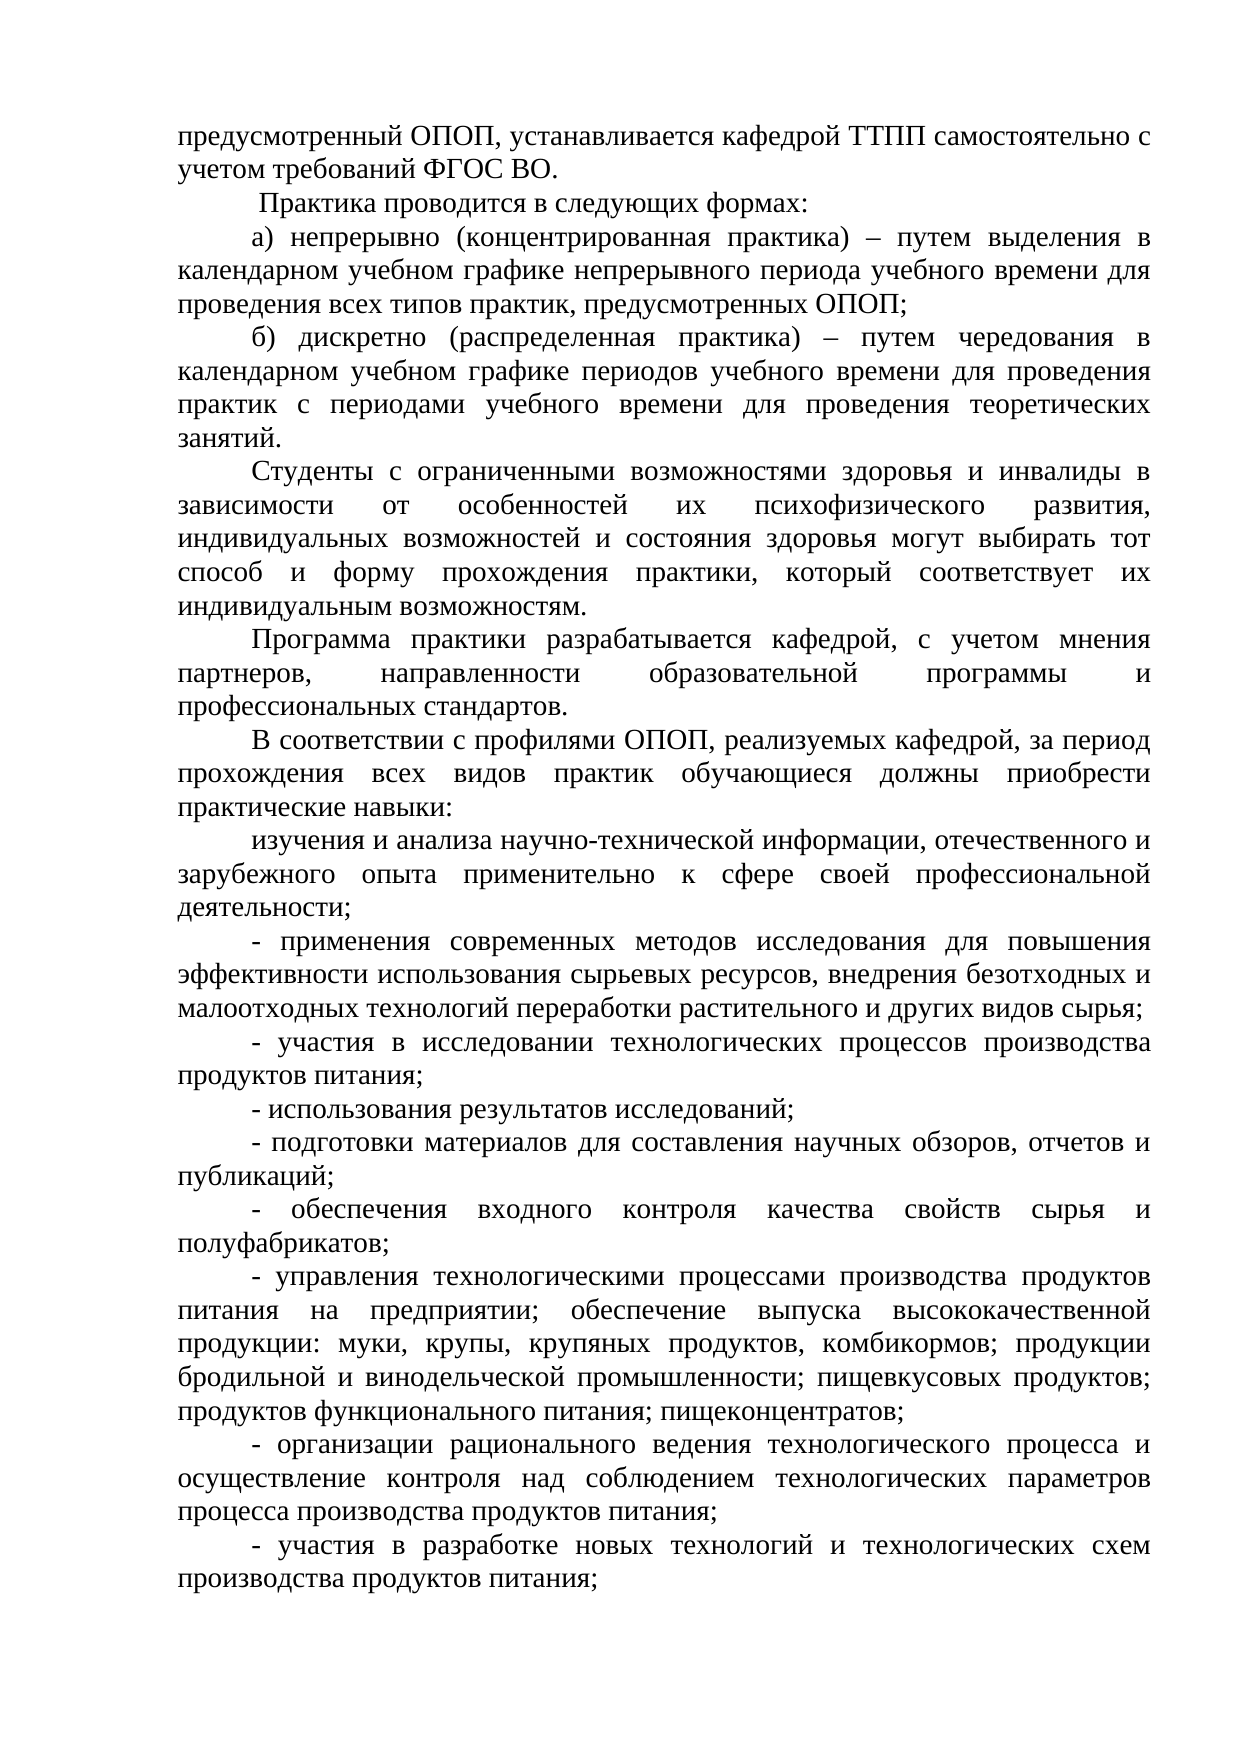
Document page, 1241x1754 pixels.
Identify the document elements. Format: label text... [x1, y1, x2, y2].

text - участия в исследовании технологических процессов производства продуктов питания; [177, 1024, 1152, 1091]
text - участия в разработке новых технологий и технологических схем производства продуктов питания; [177, 1527, 1152, 1594]
text - подготовки материалов для составления научных обзоров, отчетов и публикаций; [177, 1124, 1152, 1191]
text б) дискретно (распределенная практика) – путем чередования в календарном учебном графике периодов учебного времени для проведения практик с периодами учебного времени для проведения теоретических занятий. [177, 319, 1152, 453]
text В соответствии с профилями ОПОП, реализуемых кафедрой, за период прохождения всех видов практик обучающиеся должны приобрести практические навыки: [177, 722, 1152, 822]
text - организации рационального ведения технологического процесса и осуществление контроля над соблюдением технологических параметров процесса производства продуктов питания; [177, 1426, 1152, 1527]
text Практика проводится в следующих формах: [177, 185, 1152, 219]
text - применения современных методов исследования для повышения эффективности использования сырьевых ресурсов, внедрения безотходных и малоотходных технологий переработки растительного и других видов сырья; [177, 923, 1152, 1024]
text Программа практики разрабатывается кафедрой, с учетом мнения партнеров, направленности образовательной программы и профессиональных стандартов. [177, 621, 1152, 722]
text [177, 118, 1152, 185]
text Студенты с ограниченными возможностями здоровья и инвалиды в зависимости от особенностей их психофизического развития, индивидуальных возможностей и состояния здоровья могут выбирать тот способ и форму прохождения практики, который соответствует их индивидуальным возможностям. [177, 453, 1152, 621]
text а) непрерывно (концентрированная практика) – путем выделения в календарном учебном графике непрерывного периода учебного времени для проведения всех типов практик, предусмотренных ОПОП; [177, 219, 1152, 319]
text - использования результатов исследований; [177, 1091, 1152, 1124]
text - обеспечения входного контроля качества свойств сырья и полуфабрикатов; [177, 1191, 1152, 1258]
text - управления технологическими процессами производства продуктов питания на предприятии; обеспечение выпуска высококачественной продукции: муки, крупы, крупяных продуктов, комбикормов; продукции бродильной и винодельческой промышленности; пищевкусовых продуктов; продуктов функционального питания; пищеконцентратов; [177, 1258, 1152, 1426]
text изучения и анализа научно-технической информации, отечественного и зарубежного опыта применительно к сфере своей профессиональной деятельности; [177, 822, 1152, 923]
